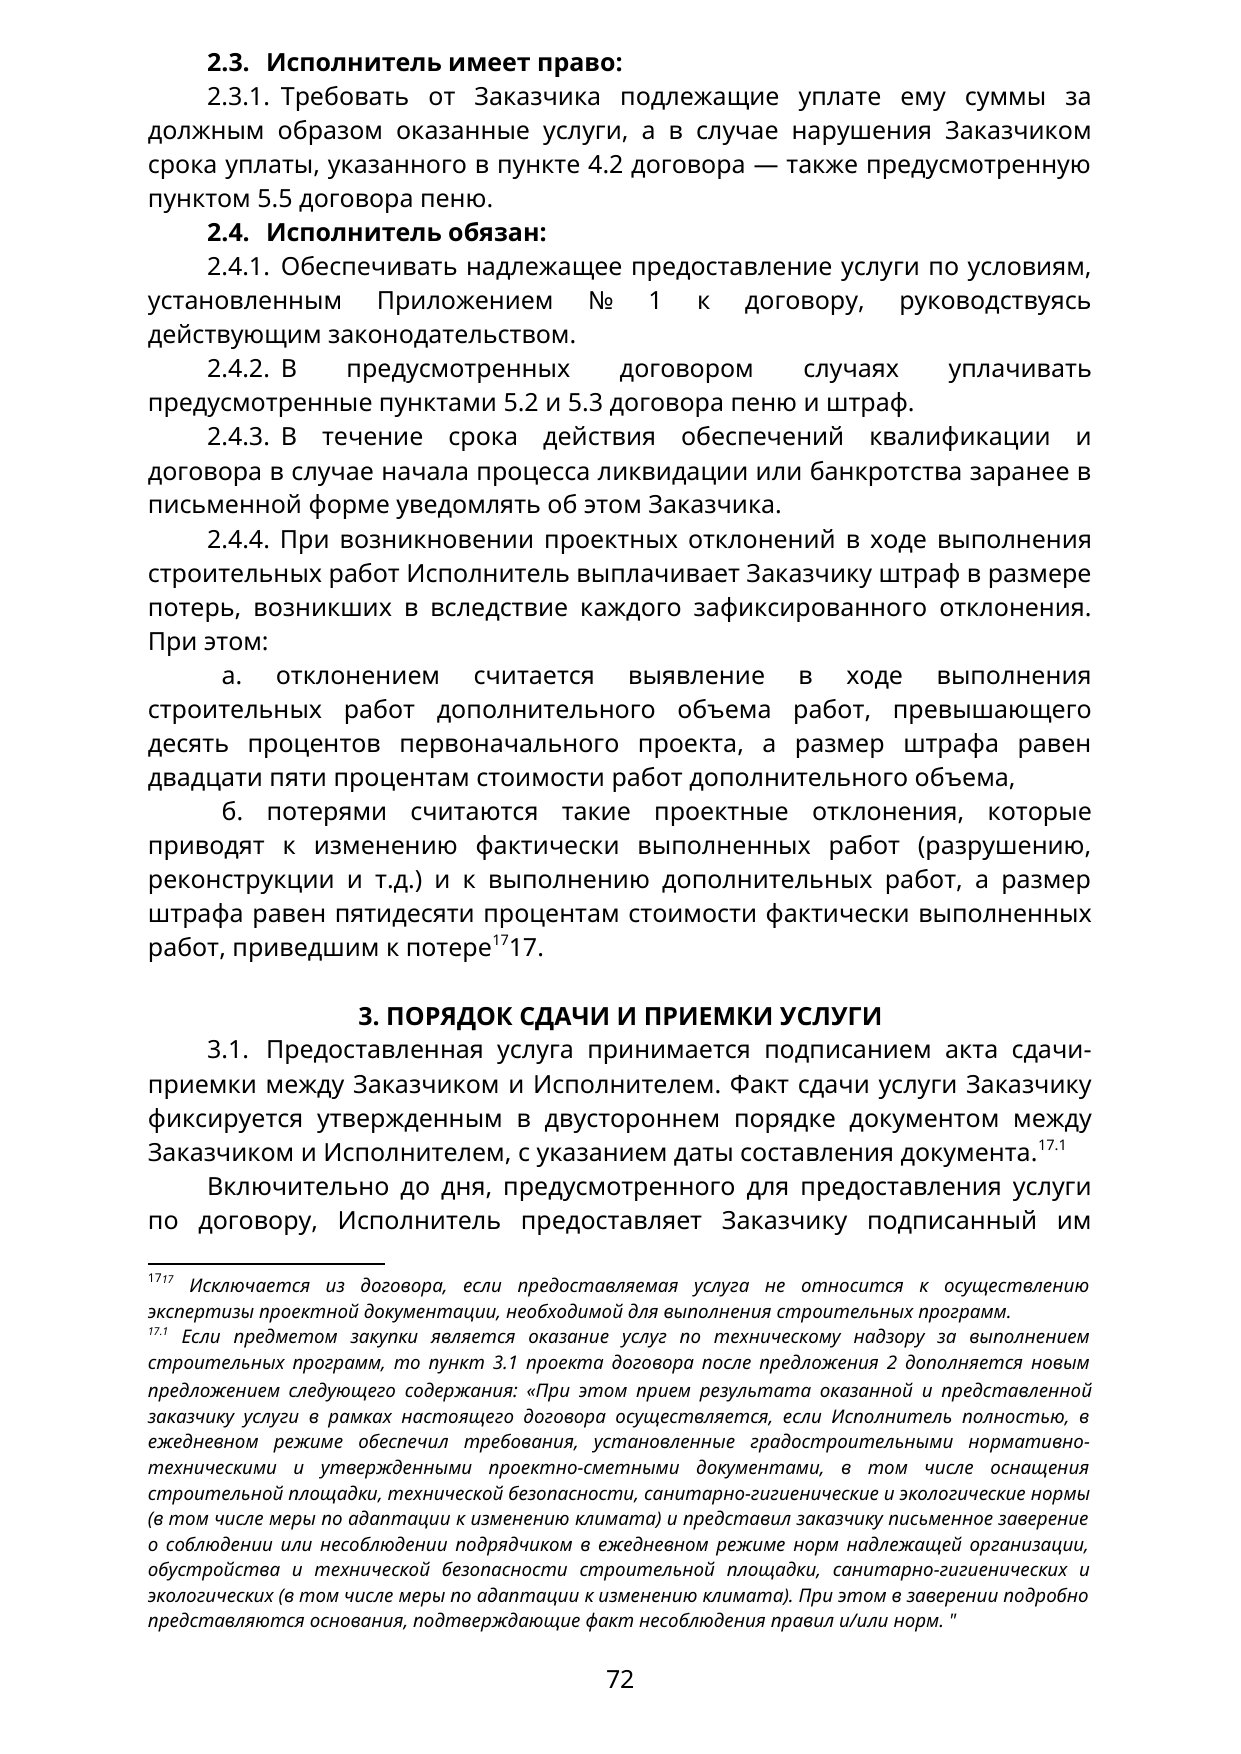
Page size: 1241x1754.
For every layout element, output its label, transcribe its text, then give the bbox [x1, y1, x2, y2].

text 2.3. Исполнитель имеет право: [148, 44, 1092, 78]
text 3. ПОРЯДОК СДАЧИ И ПРИЕМКИ УСЛУГИ [148, 998, 1092, 1032]
text 2.4.1. Обеспечивать надлежащее предоставление услуги по условиям, установленным Приложением № 1 к договору, руководствуясь действующим законодательством. [148, 249, 1092, 351]
text 2.4.2. В предусмотренных договором случаях уплачивать предусмотренные пунктами 5.2 и 5.3 договора пеню и штраф. [148, 351, 1092, 419]
text 2.4.4. При возникновении проектных отклонений в ходе выполнения строительных работ Исполнитель выплачивает Заказчику штраф в размере потерь, возникших в вследствие каждого зафиксированного отклонения. При этом: [148, 521, 1092, 657]
text 3.1. Предоставленная услуга принимается подписанием акта сдачи-приемки между Заказчиком и Исполнителем. Факт сдачи услуги Заказчику фиксируется утвержденным в двустороннем порядке документом между Заказчиком и Исполнителем, с указанием даты составления документа.17.1 [148, 1032, 1092, 1168]
text 2.3.1. Требовать от Заказчика подлежащие уплате ему суммы за должным образом оказанные услуги, а в случае нарушения Заказчиком срока уплаты, указанного в пункте 4.2 договора — также предусмотренную пунктом 5.5 договора пеню. [148, 78, 1092, 215]
text 2.4. Исполнитель обязан: [148, 215, 1092, 249]
text а. отклонением считается выявление в ходе выполнения строительных работ дополнительного объема работ, превышающего десять процентов первоначального проекта, а размер штрафа равен двадцати пяти процентам стоимости работ дополнительного объема, [148, 657, 1092, 794]
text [148, 1168, 1092, 1237]
text 2.4.3. В течение срока действия обеспечений квалификации и договора в случае начала процесса ликвидации или банкротства заранее в письменной форме уведомлять об этом Заказчика. [148, 419, 1092, 521]
text б. потерями считаются такие проектные отклонения, которые приводят к изменению фактически выполненных работ (разрушению, реконструкции и т.д.) и к выполнению дополнительных работ, а размер штрафа равен пятидесяти процентам стоимости фактически выполненных работ, приведшим к потере17. [148, 794, 1092, 964]
